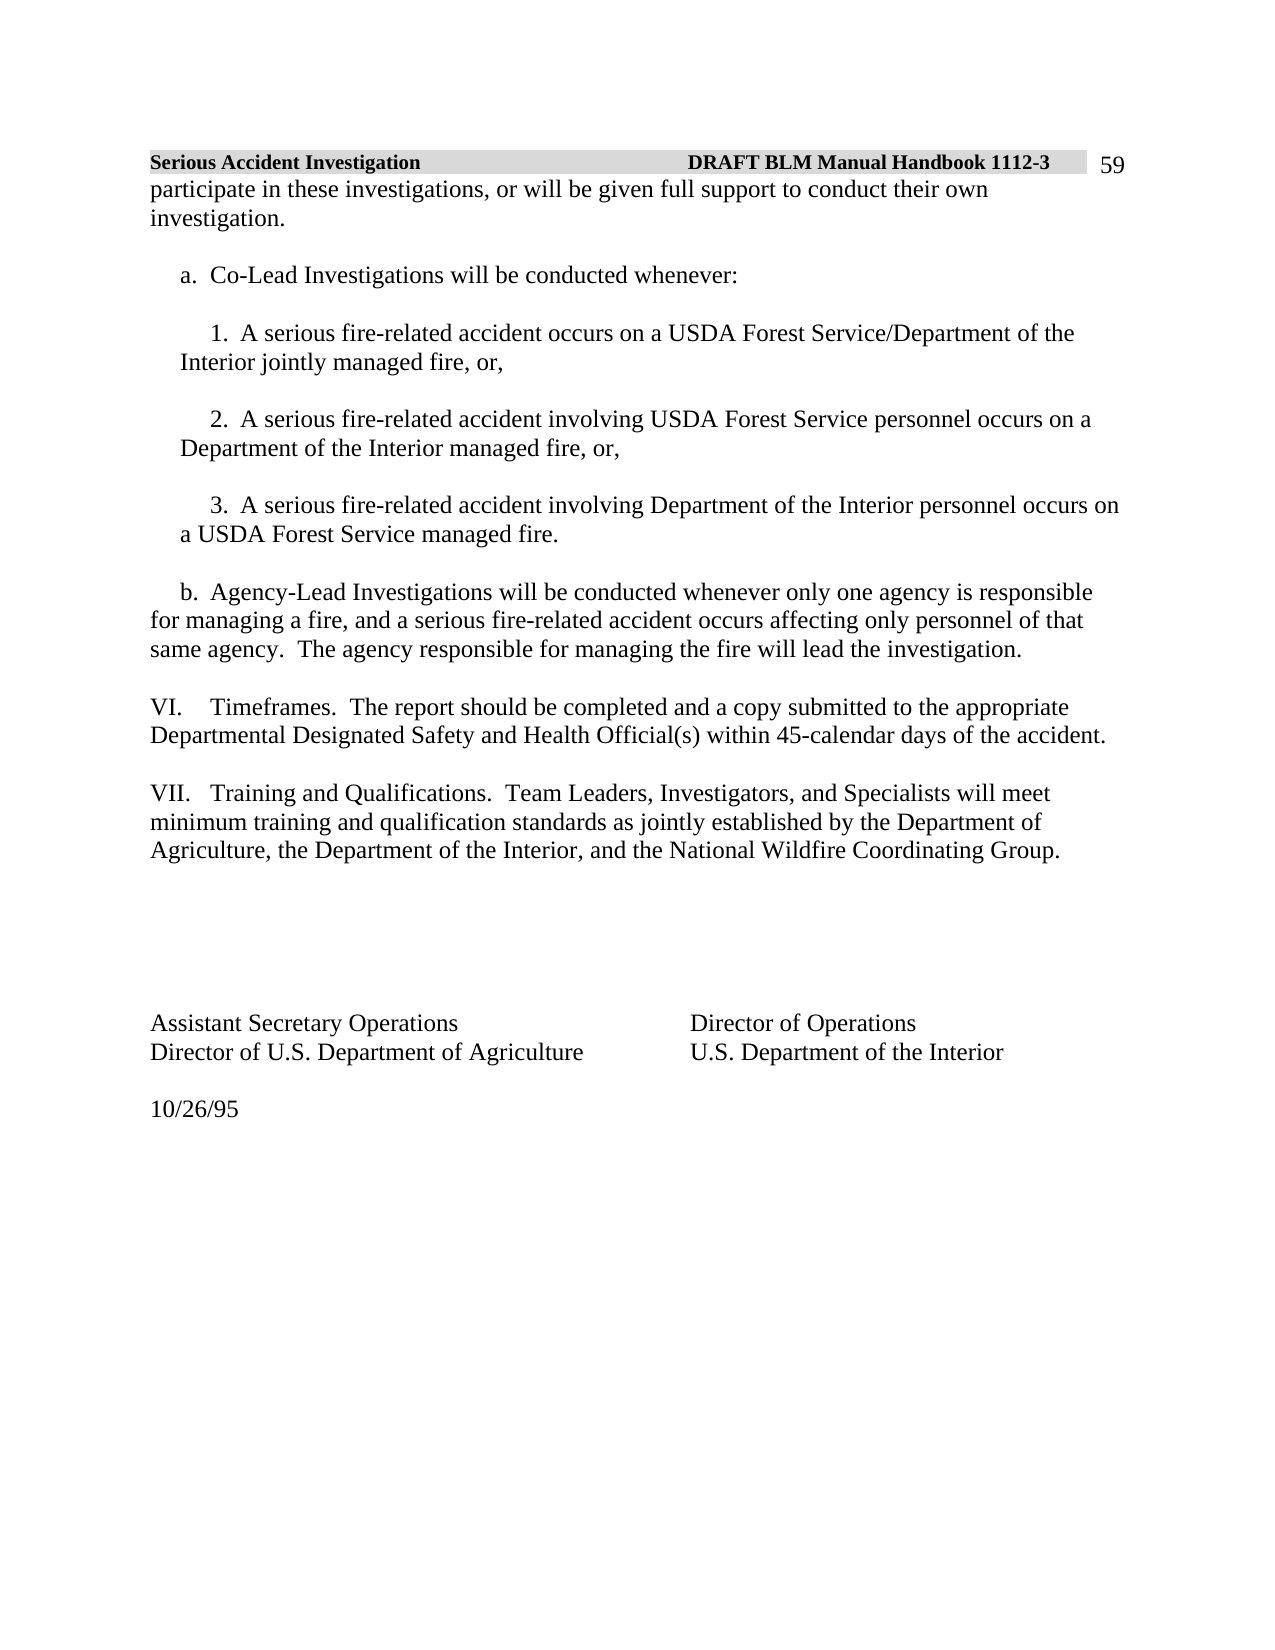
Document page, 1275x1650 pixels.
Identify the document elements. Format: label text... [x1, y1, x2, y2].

text 3. A serious fire-related accident involving Department of the Interior personnel occurs on a USDA Forest Service managed fire. [180, 490, 1125, 548]
text a. Co-Lead Investigations will be conducted whenever: [150, 260, 1125, 289]
text 2. A serious fire-related accident involving USDA Forest Service personnel occurs on a Department of the Interior managed fire, or, [180, 404, 1125, 462]
text 1. A serious fire-related accident occurs on a USDA Forest Service/Department of the Interior jointly managed fire, or, [180, 318, 1125, 375]
text VI. Timeframes. The report should be completed and a copy submitted to the appropriate Departmental Designated Safety and Health Official(s) within 45-calendar days of the accident. [150, 692, 1125, 749]
text Director of Department of Agriculture Department of the Interior [150, 1037, 1125, 1065]
text VII. Training and Qualifications. Team Leaders, Investigators, and Specialists will meet minimum training and qualification standards as jointly established by the Department of Agriculture, the Department of the Interior, and the National Wildfire Coordinating Group. [150, 778, 1125, 864]
text Assistant Secretary Operations Director of Operations [150, 1008, 1125, 1037]
text participate in these investigations, or will be given full support to conduct their own investigation. [150, 174, 1125, 232]
text b. Agency-Lead Investigations will be conducted whenever only one agency is responsible for managing a fire, and a serious fire-related accident occurs affecting only personnel of that same agency. The agency responsible for managing the fire will lead the investigation. [150, 577, 1125, 663]
